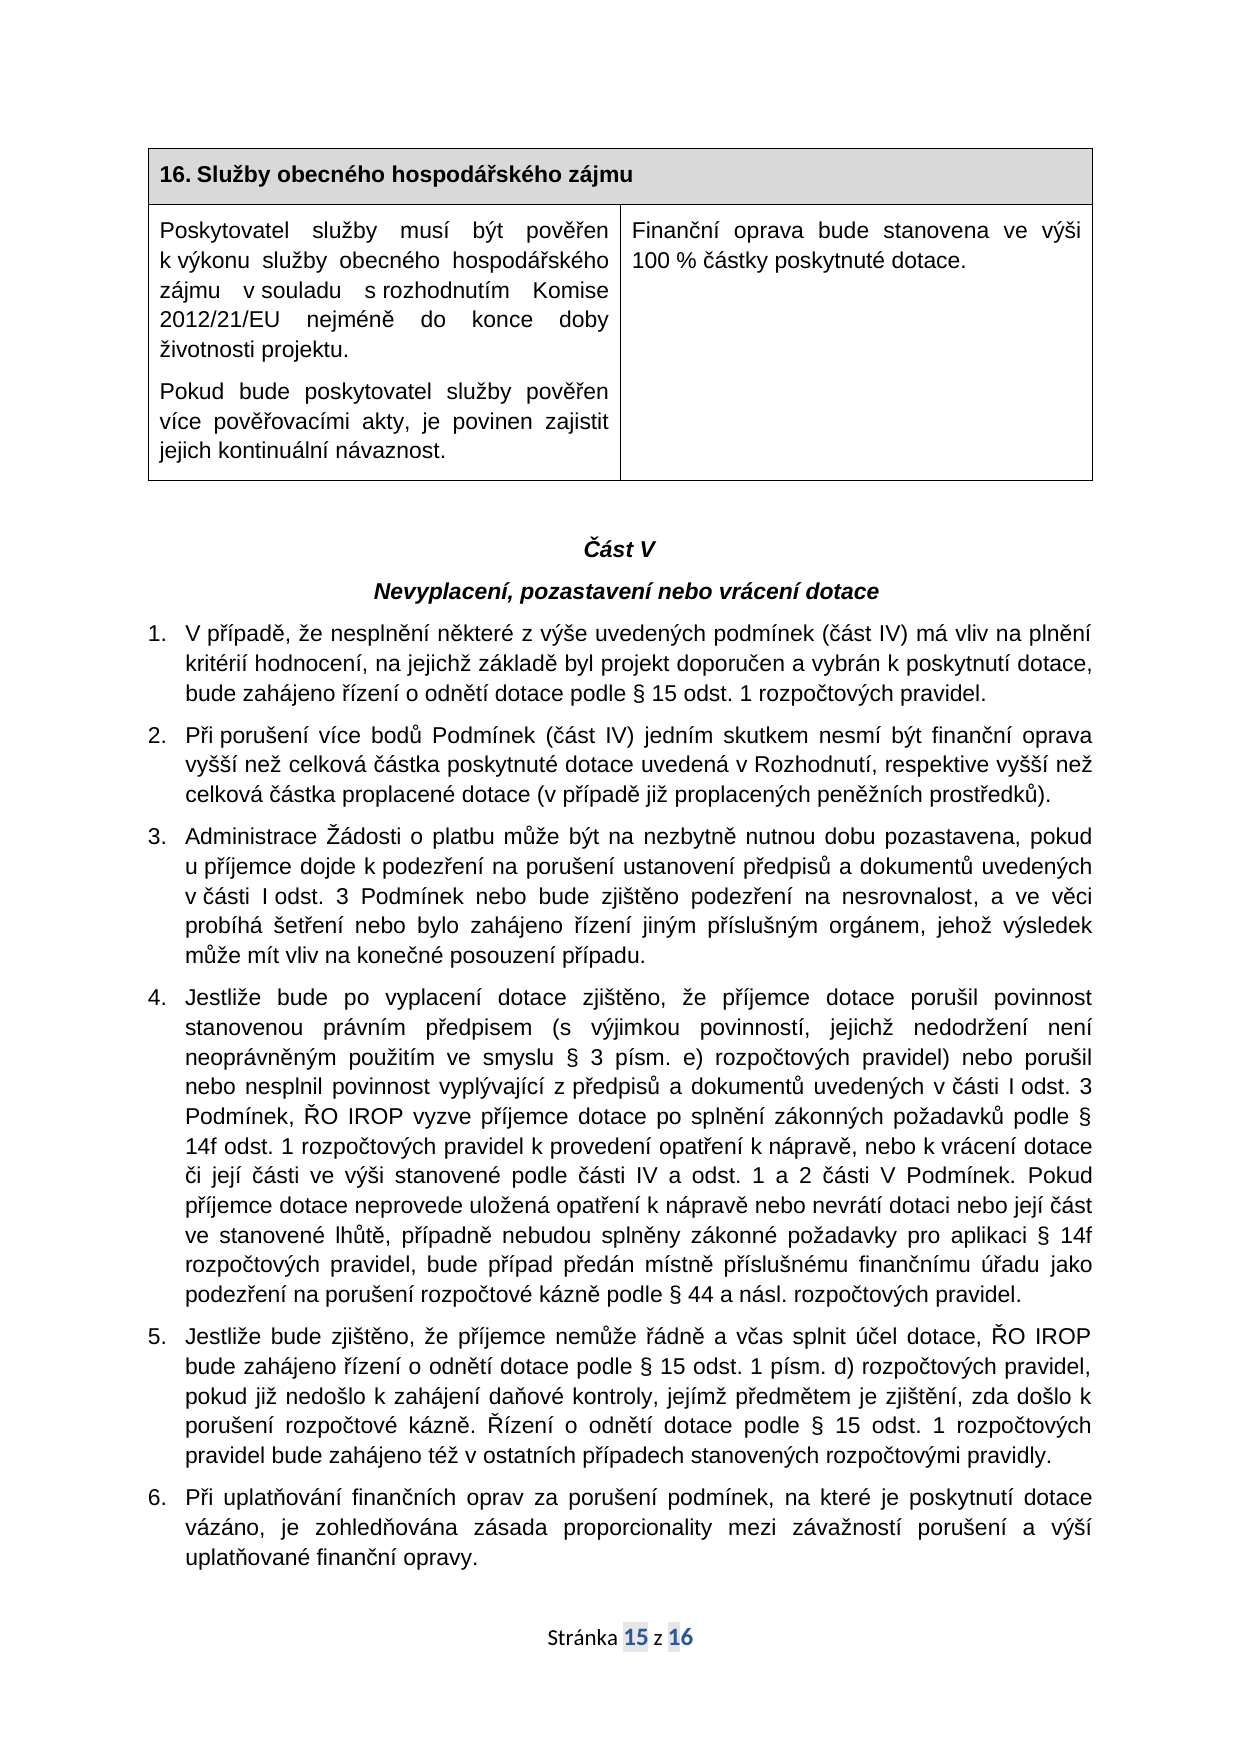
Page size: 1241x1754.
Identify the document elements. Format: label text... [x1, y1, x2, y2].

list Jestliže bude po vyplacení dotace zjištěno, že příjemce dotace porušil povinnost stanovenou právním předpisem (s výjimkou povinností, jejichž nedodržení není neoprávněným použitím ve smyslu § 3 písm. e) rozpočtových pravidel) nebo porušil nebo nesplnil povinnost vyplývající z předpisů a dokumentů uvedených v části I odst. 3 Podmínek, ŘO IROP vyzve příjemce dotace po splnění zákonných požadavků podle § 14f odst. 1 rozpočtových pravidel k provedení opatření k nápravě, nebo k vrácení dotace či její části ve výši stanovené podle části IV a odst. 1 a 2 části V Podmínek. Pokud příjemce dotace neprovede uložená opatření k nápravě nebo nevrátí dotaci nebo její část ve stanovené lhůtě, případně nebudou splněny zákonné požadavky pro aplikaci § 14f rozpočtových pravidel, bude případ předán místně příslušnému finančnímu úřadu jako podezření na porušení rozpočtové kázně podle § 44 a násl. rozpočtových pravidel. [148, 984, 1093, 1307]
list Při porušení více bodů Podmínek (část IV) jedním skutkem nesmí být finanční oprava vyšší než celková částka poskytnuté dotace uvedená v Rozhodnutí, respektive vyšší než celková částka proplacené dotace (v případě již proplacených peněžních prostředků). [148, 722, 1093, 807]
list Administrace Žádosti o platbu může být na nezbytně nutnou dobu pozastavena, pokud u příjemce dojde k podezření na porušení ustanovení předpisů a dokumentů uvedených v části I odst. 3 Podmínek nebo bude zjištěno podezření na nesrovnalost, a ve věci probíhá šetření nebo bylo zahájeno řízení jiným příslušným orgánem, jehož výsledek může mít vliv na konečné posouzení případu. [148, 823, 1093, 968]
table_cell Finanční oprava bude stanovena ve výši 100 % částky poskytnuté dotace. [621, 205, 1092, 480]
text Nevyplacení, pozastavení nebo vrácení dotace [162, 578, 1093, 604]
list Při uplatňování finančních oprav za porušení podmínek, na které je poskytnutí dotace vázáno, je zohledňována zásada proporcionality mezi závažností porušení a výší uplatňované finanční opravy. [148, 1484, 1093, 1570]
table_cell Služby obecného hospodářského zájmu [149, 149, 1092, 204]
subtitle Část V [148, 536, 1093, 562]
list V případě, že nesplnění některé z výše uvedených podmínek (část IV) má vliv na plnění kritérií hodnocení, na jejichž základě byl projekt doporučen a vybrán k poskytnutí dotace, bude zahájeno řízení o odnětí dotace podle § 15 odst. 1 rozpočtových pravidel. [148, 620, 1093, 706]
list Jestliže bude zjištěno, že příjemce nemůže řádně a včas splnit účel dotace, ŘO IROP bude zahájeno řízení o odnětí dotace podle § 15 odst. 1 písm. d) rozpočtových pravidel, pokud již nedošlo k zahájení daňové kontroly, jejímž předmětem je zjištění, zda došlo k porušení rozpočtové kázně. Řízení o odnětí dotace podle § 15 odst. 1 rozpočtových pravidel bude zahájeno též v ostatních případech stanovených rozpočtovými pravidly. [148, 1323, 1093, 1468]
table_cell Poskytovatel služby musí být pověřen k výkonu služby obecného hospodářského zájmu v souladu s rozhodnutím Komise 2012/21/EU nejméně do konce doby životnosti projektu. Pokud bude poskytovatel služby pověřen více pověřovacími akty, je povinen zajistit jejich kontinuální návaznost. [149, 205, 620, 480]
